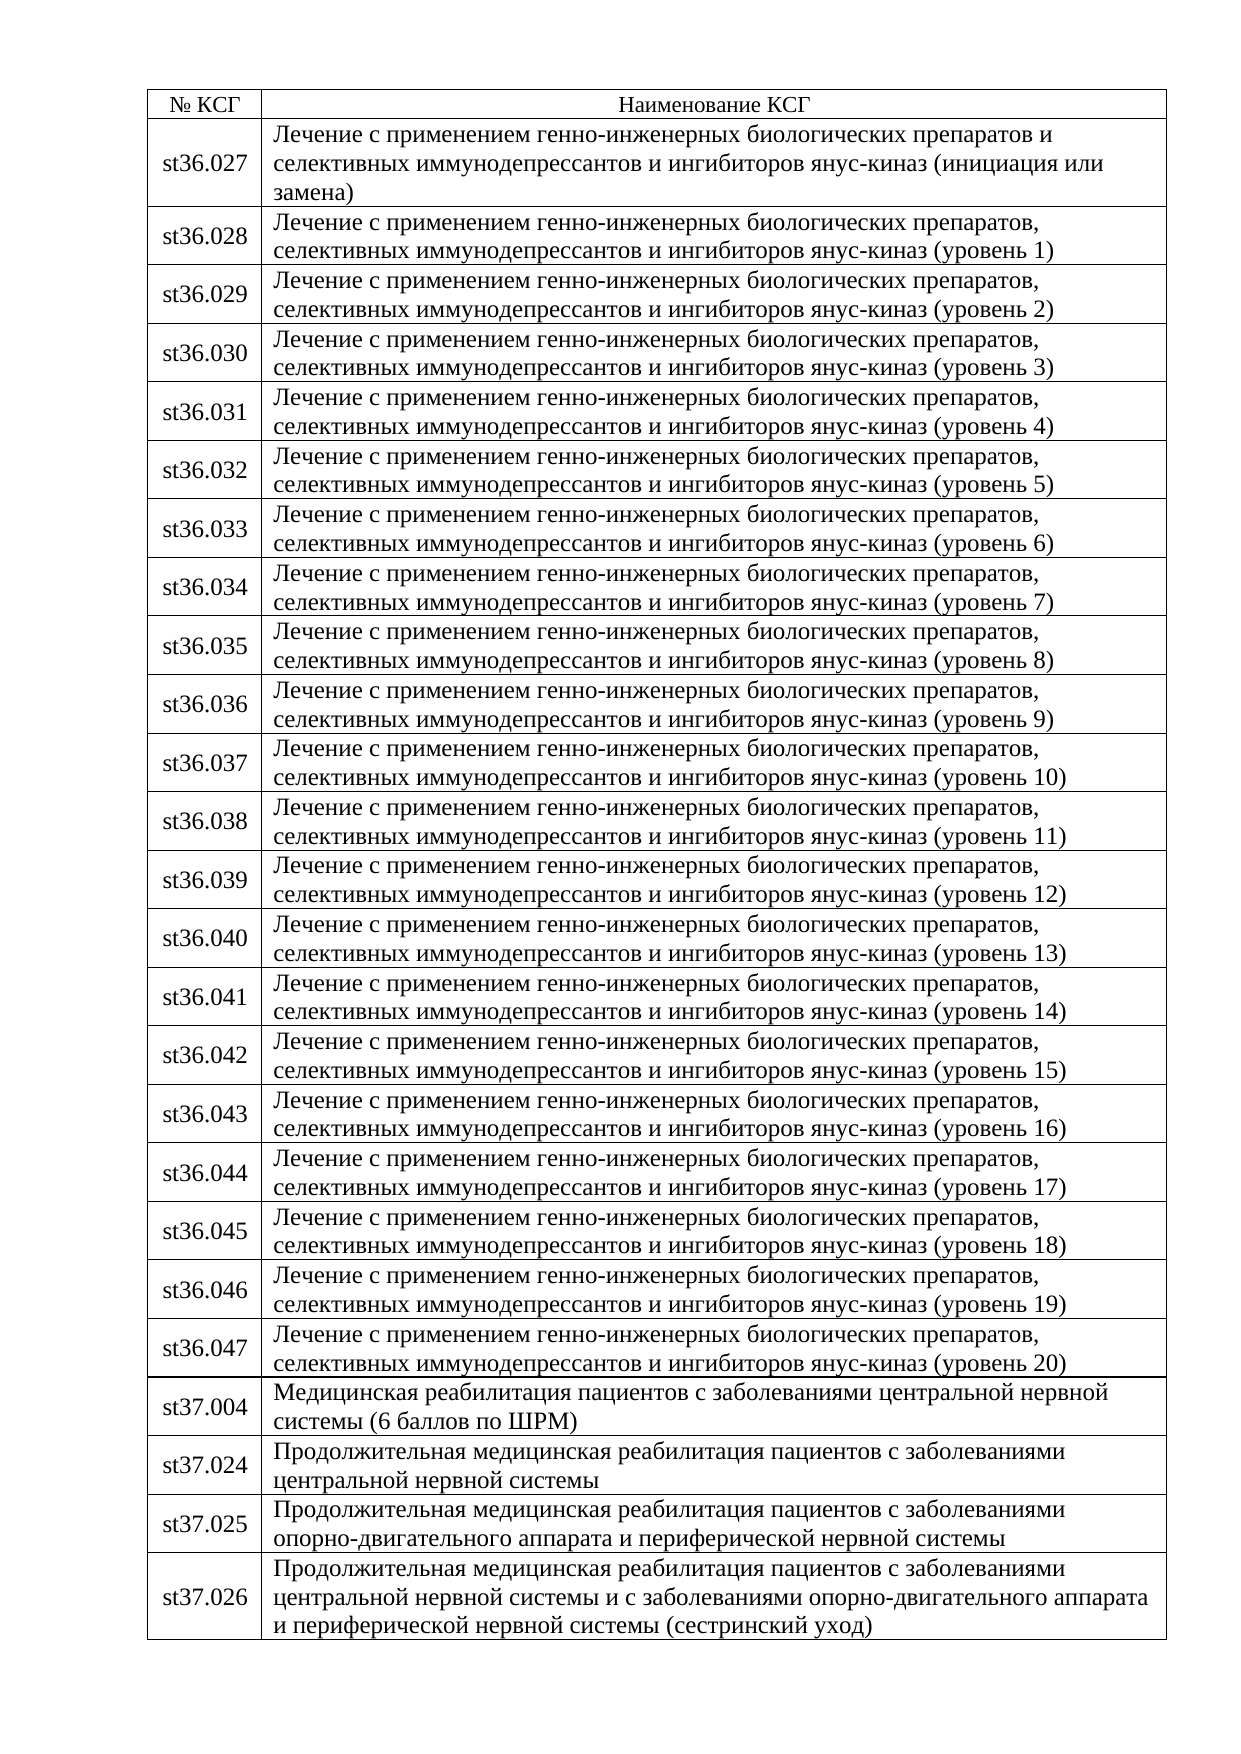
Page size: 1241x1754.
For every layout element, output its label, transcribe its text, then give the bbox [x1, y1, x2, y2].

table_cell Лечение с применением генно-инженерных биологических препаратов, селективных иммунодепрессантов и ингибиторов янус-киназ (уровень 6) [262, 499, 1166, 557]
table_cell st36.027 [148, 119, 261, 206]
table_cell st36.046 [148, 1260, 261, 1318]
table_cell st37.024 [148, 1436, 261, 1493]
table_cell Лечение с применением генно-инженерных биологических препаратов, селективных иммунодепрессантов и ингибиторов янус-киназ (уровень 17) [262, 1143, 1166, 1201]
table_cell st37.026 [148, 1553, 261, 1639]
table_cell st36.034 [148, 558, 261, 615]
table_cell Лечение с применением генно-инженерных биологических препаратов, селективных иммунодепрессантов и ингибиторов янус-киназ (уровень 9) [262, 675, 1166, 732]
table_cell st37.004 [148, 1378, 261, 1435]
table_cell st36.047 [148, 1319, 261, 1376]
table_cell st36.032 [148, 441, 261, 498]
table_cell Лечение с применением генно-инженерных биологических препаратов и селективных иммунодепрессантов и ингибиторов янус-киназ (инициация или замена) [262, 119, 1166, 206]
table_cell Лечение с применением генно-инженерных биологических препаратов, селективных иммунодепрессантов и ингибиторов янус-киназ (уровень 8) [262, 616, 1166, 674]
table_cell st36.043 [148, 1085, 261, 1142]
table_cell Лечение с применением генно-инженерных биологических препаратов, селективных иммунодепрессантов и ингибиторов янус-киназ (уровень 20) [262, 1319, 1166, 1376]
table_cell Лечение с применением генно-инженерных биологических препаратов, селективных иммунодепрессантов и ингибиторов янус-киназ (уровень 1) [262, 207, 1166, 264]
table_cell Лечение с применением генно-инженерных биологических препаратов, селективных иммунодепрессантов и ингибиторов янус-киназ (уровень 16) [262, 1085, 1166, 1142]
table_cell Лечение с применением генно-инженерных биологических препаратов, селективных иммунодепрессантов и ингибиторов янус-киназ (уровень 19) [262, 1260, 1166, 1318]
table_cell Лечение с применением генно-инженерных биологических препаратов, селективных иммунодепрессантов и ингибиторов янус-киназ (уровень 14) [262, 968, 1166, 1025]
table_cell Лечение с применением генно-инженерных биологических препаратов, селективных иммунодепрессантов и ингибиторов янус-киназ (уровень 4) [262, 382, 1166, 440]
table_cell st36.045 [148, 1202, 261, 1259]
table_cell st36.031 [148, 382, 261, 440]
table_cell st36.038 [148, 792, 261, 849]
table_cell Медицинская реабилитация пациентов с заболеваниями центральной нервной системы (6 баллов по ШРМ) [262, 1378, 1166, 1435]
table_cell Продолжительная медицинская реабилитация пациентов с заболеваниями центральной нервной системы и с заболеваниями опорно-двигательного аппарата и периферической нервной системы (сестринский уход) [262, 1553, 1166, 1639]
table_cell st36.028 [148, 207, 261, 264]
table_cell Лечение с применением генно-инженерных биологических препаратов, селективных иммунодепрессантов и ингибиторов янус-киназ (уровень 7) [262, 558, 1166, 615]
table_cell st36.039 [148, 851, 261, 908]
table_cell st36.042 [148, 1026, 261, 1084]
table_header № КСГ [148, 90, 261, 118]
table_cell Лечение с применением генно-инженерных биологических препаратов, селективных иммунодепрессантов и ингибиторов янус-киназ (уровень 5) [262, 441, 1166, 498]
table_cell st36.036 [148, 675, 261, 732]
table_cell st36.035 [148, 616, 261, 674]
table_cell Лечение с применением генно-инженерных биологических препаратов, селективных иммунодепрессантов и ингибиторов янус-киназ (уровень 2) [262, 265, 1166, 323]
table_cell st36.030 [148, 324, 261, 381]
table_cell st36.041 [148, 968, 261, 1025]
table_cell Продолжительная медицинская реабилитация пациентов с заболеваниями опорно-двигательного аппарата и периферической нервной системы [262, 1495, 1166, 1552]
table_cell Лечение с применением генно-инженерных биологических препаратов, селективных иммунодепрессантов и ингибиторов янус-киназ (уровень 12) [262, 851, 1166, 908]
table_cell Лечение с применением генно-инженерных биологических препаратов, селективных иммунодепрессантов и ингибиторов янус-киназ (уровень 11) [262, 792, 1166, 849]
table_cell Лечение с применением генно-инженерных биологических препаратов, селективных иммунодепрессантов и ингибиторов янус-киназ (уровень 13) [262, 909, 1166, 967]
table_cell st36.040 [148, 909, 261, 967]
table_cell st36.033 [148, 499, 261, 557]
table_cell Продолжительная медицинская реабилитация пациентов с заболеваниями центральной нервной системы [262, 1436, 1166, 1493]
table_cell Лечение с применением генно-инженерных биологических препаратов, селективных иммунодепрессантов и ингибиторов янус-киназ (уровень 10) [262, 734, 1166, 791]
table_cell Лечение с применением генно-инженерных биологических препаратов, селективных иммунодепрессантов и ингибиторов янус-киназ (уровень 3) [262, 324, 1166, 381]
table_cell st36.029 [148, 265, 261, 323]
table_cell st37.025 [148, 1495, 261, 1552]
table_cell st36.044 [148, 1143, 261, 1201]
table_cell Лечение с применением генно-инженерных биологических препаратов, селективных иммунодепрессантов и ингибиторов янус-киназ (уровень 18) [262, 1202, 1166, 1259]
table_cell st36.037 [148, 734, 261, 791]
table_header Наименование КСГ [262, 90, 1166, 118]
table_cell Лечение с применением генно-инженерных биологических препаратов, селективных иммунодепрессантов и ингибиторов янус-киназ (уровень 15) [262, 1026, 1166, 1084]
